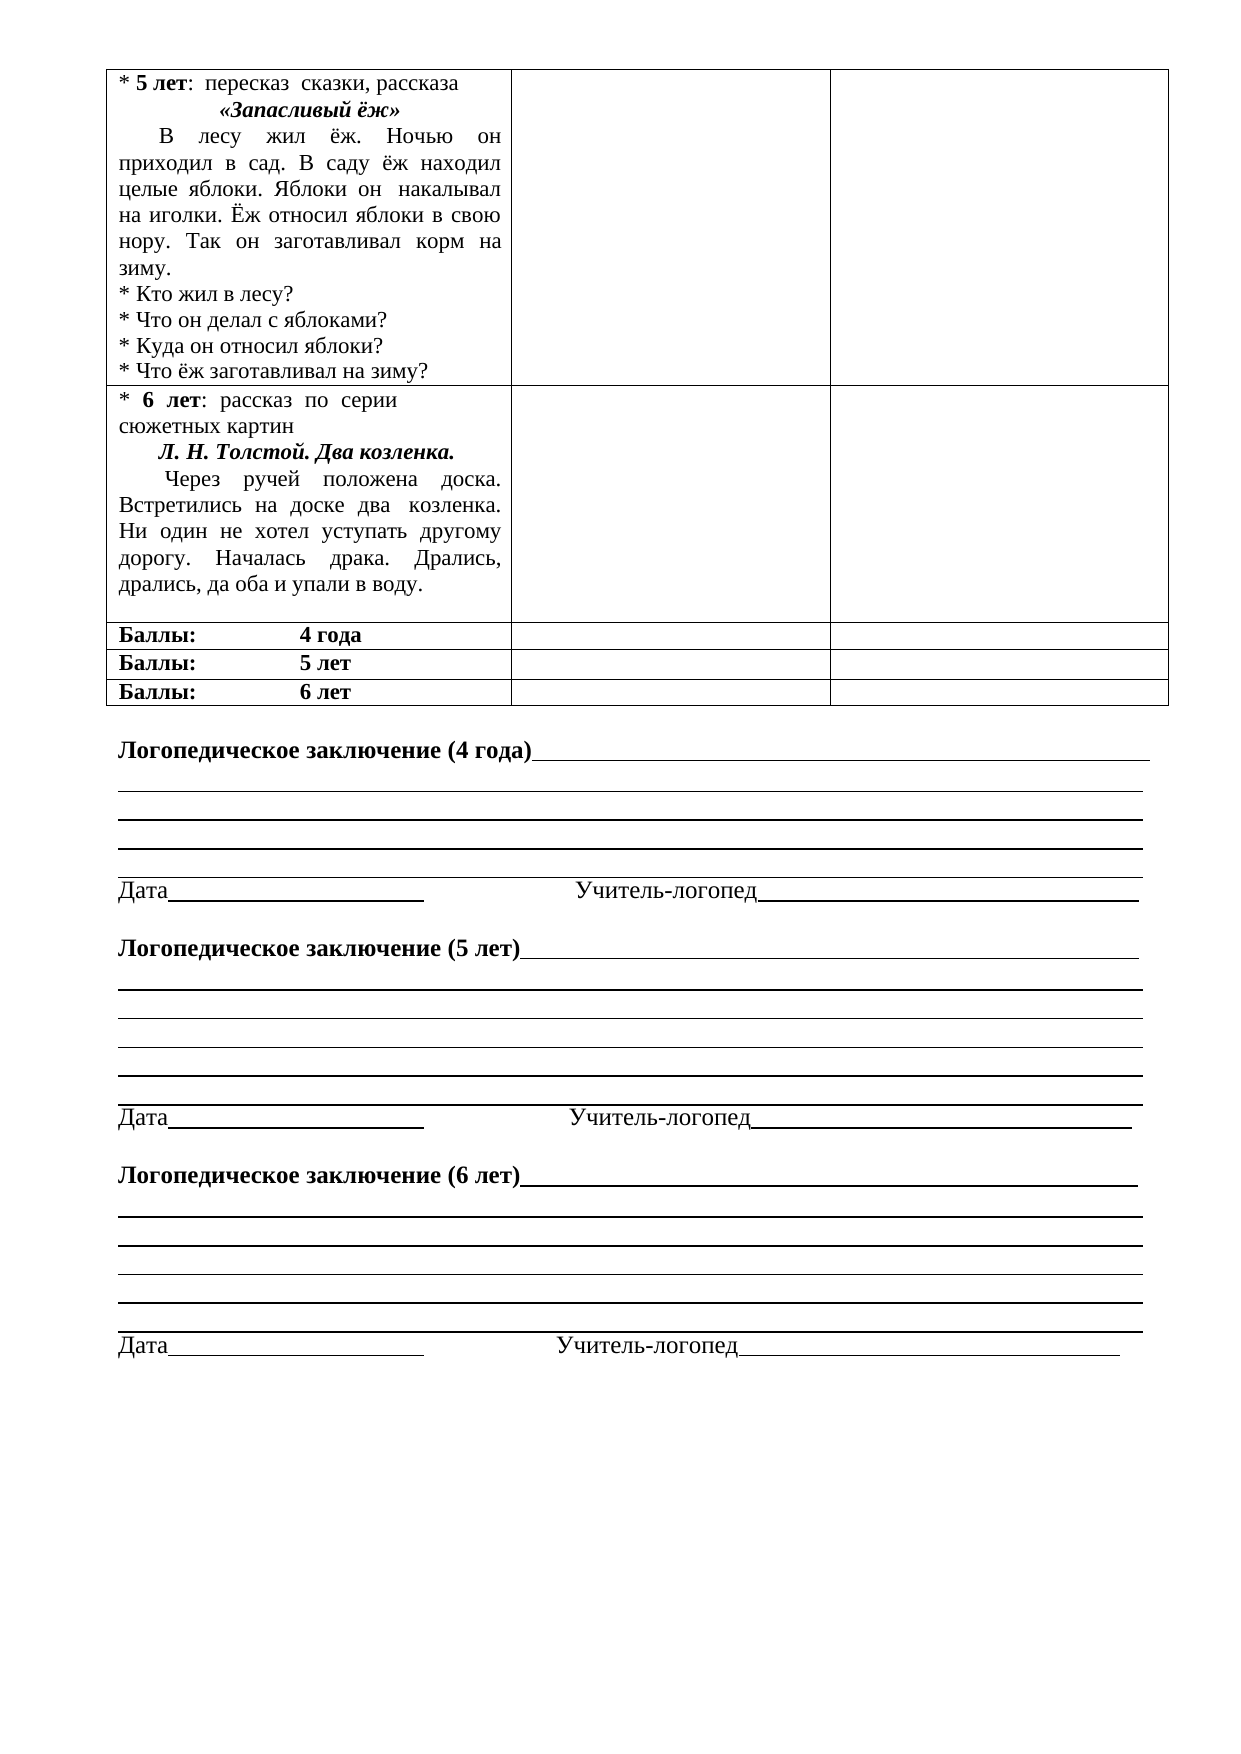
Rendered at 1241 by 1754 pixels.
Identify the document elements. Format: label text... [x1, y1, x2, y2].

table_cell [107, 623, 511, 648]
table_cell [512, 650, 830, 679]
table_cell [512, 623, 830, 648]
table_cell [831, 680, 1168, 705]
text Дата Учитель-логопед [118, 1097, 1217, 1131]
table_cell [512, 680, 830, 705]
text Дата Учитель-логопед [118, 870, 1217, 904]
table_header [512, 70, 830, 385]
text Логопедическое заключение (4 года) [118, 735, 1217, 763]
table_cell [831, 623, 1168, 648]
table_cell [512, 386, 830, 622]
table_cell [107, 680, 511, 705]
subtitle Логопедическое заключение (6 лет) [118, 1160, 1217, 1189]
text Дата Учитель-логопед [118, 1324, 1217, 1358]
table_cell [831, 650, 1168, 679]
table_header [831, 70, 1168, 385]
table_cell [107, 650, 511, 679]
subtitle Логопедическое заключение (5 лет) [118, 933, 1217, 962]
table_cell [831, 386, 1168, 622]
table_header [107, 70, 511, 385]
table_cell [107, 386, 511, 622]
